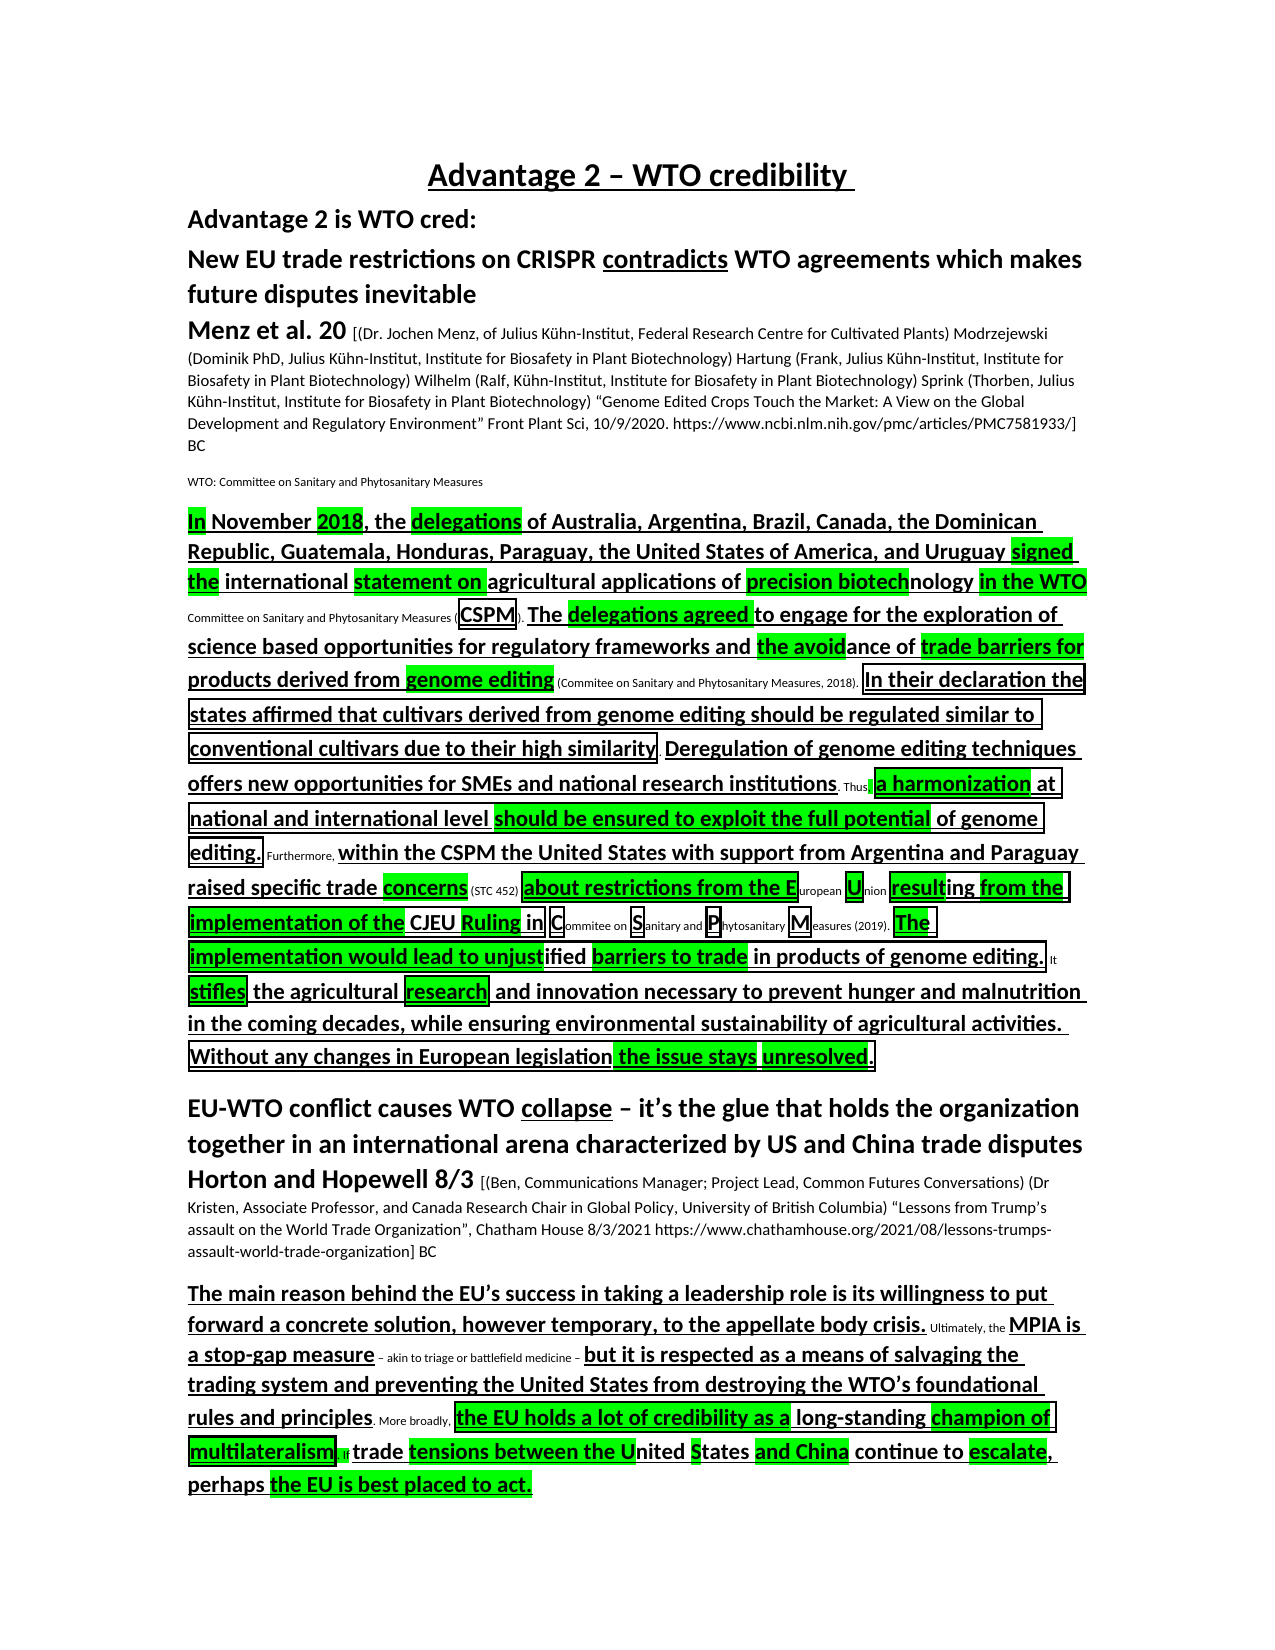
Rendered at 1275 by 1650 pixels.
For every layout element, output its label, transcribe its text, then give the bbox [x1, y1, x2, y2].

text The main reason behind the EU’s success in taking a leadership role is its willingness to put forward a concrete solution, however temporary, to the appellate body crisis. Ultimately, the MPIA is a stop-gap measure – akin to triage or battlefield medicine – but it is respected as a means of salvaging the trading system and preventing the United States from destroying the WTO’s foundational rules and principles. More broadly, the EU holds a lot of credibility as a long-standing champion of multilateralism. If trade tensions between the United States and China continue to escalate, perhaps the EU is best placed to act. [187, 1279, 1087, 1498]
text In November 2018, the delegations of Australia, Argentina, Brazil, Canada, the Dominican Republic, Guatemala, Honduras, Paraguay, the United States of America, and Uruguay signed the international statement on agricultural applications of precision biotechnology in the WTO Committee on Sanitary and Phytosanitary Measures (CSPM). The delegations agreed to engage for the exploration of science based opportunities for regulatory frameworks and the avoidance of trade barriers for products derived from genome editing (Commitee on Sanitary and Phytosanitary Measures, 2018). In their declaration the states affirmed that cultivars derived from genome editing should be regulated similar to conventional cultivars due to their high similarity. Deregulation of genome editing techniques offers new opportunities for SMEs and national research institutions. Thus, a harmonization at national and international level should be ensured to exploit the full potential of genome editing. Furthermore, within the CSPM the United States with support from Argentina and Paraguay raised specific trade concerns (STC 452) about restrictions from the European Union resulting from the implementation of the CJEU Ruling in Commitee on Sanitary and Phytosanitary Measures (2019). The implementation would lead to unjustified barriers to trade in products of genome editing. It stifles the agricultural research and innovation necessary to prevent hunger and malnutrition in the coming decades, while ensuring environmental sustainability of agricultural activities. Without any changes in European legislation the issue stays unresolved. [187, 593, 1087, 1001]
subtitle EU-WTO conflict causes WTO collapse – it’s the glue that holds the organization together in an international arena characterized by US and China trade disputes [187, 1091, 1087, 1160]
text WTO: Committee on Sanitary and Phytosanitary Measures [187, 474, 1087, 489]
text Horton and Hopewell 8/3 [(Ben, Communications Manager; Project Lead, Common Futures Conversations) (Dr Kristen, Associate Professor, and Canada Research Chair in Global Policy, University of British Columbia) “Lessons from Trump’s assault on the World Trade Organization”, Chatham House 8/3/2021 https://www.chathamhouse.org/2021/08/lessons-trumps-assault-world-trade-organization] BC [187, 1163, 1087, 1261]
text Menz et al. 20 [(Dr. Jochen Menz, of Julius Kühn-Institut, Federal Research Centre for Cultivated Plants) Modrzejewski (Dominik PhD, Julius Kühn-Institut, Institute for Biosafety in Plant Biotechnology) Hartung (Frank, Julius Kühn-Institut, Institute for Biosafety in Plant Biotechnology) Wilhelm (Ralf, Kühn-Institut, Institute for Biosafety in Plant Biotechnology) Sprink (Thorben, Julius Kühn-Institut, Institute for Biosafety in Plant Biotechnology) “Genome Edited Crops Touch the Market: A View on the Global Development and Regulatory Environment” Front Plant Sci, 10/9/2020. https://www.ncbi.nlm.nih.gov/pmc/articles/PMC7581933/] BC [187, 313, 1087, 456]
subtitle Advantage 2 is WTO cred: [187, 202, 1087, 235]
subtitle New EU trade restrictions on CRISPR contradicts WTO agreements which makes future disputes inevitable [187, 242, 1087, 311]
subtitle Advantage 2 – WTO credibility [187, 154, 1087, 195]
